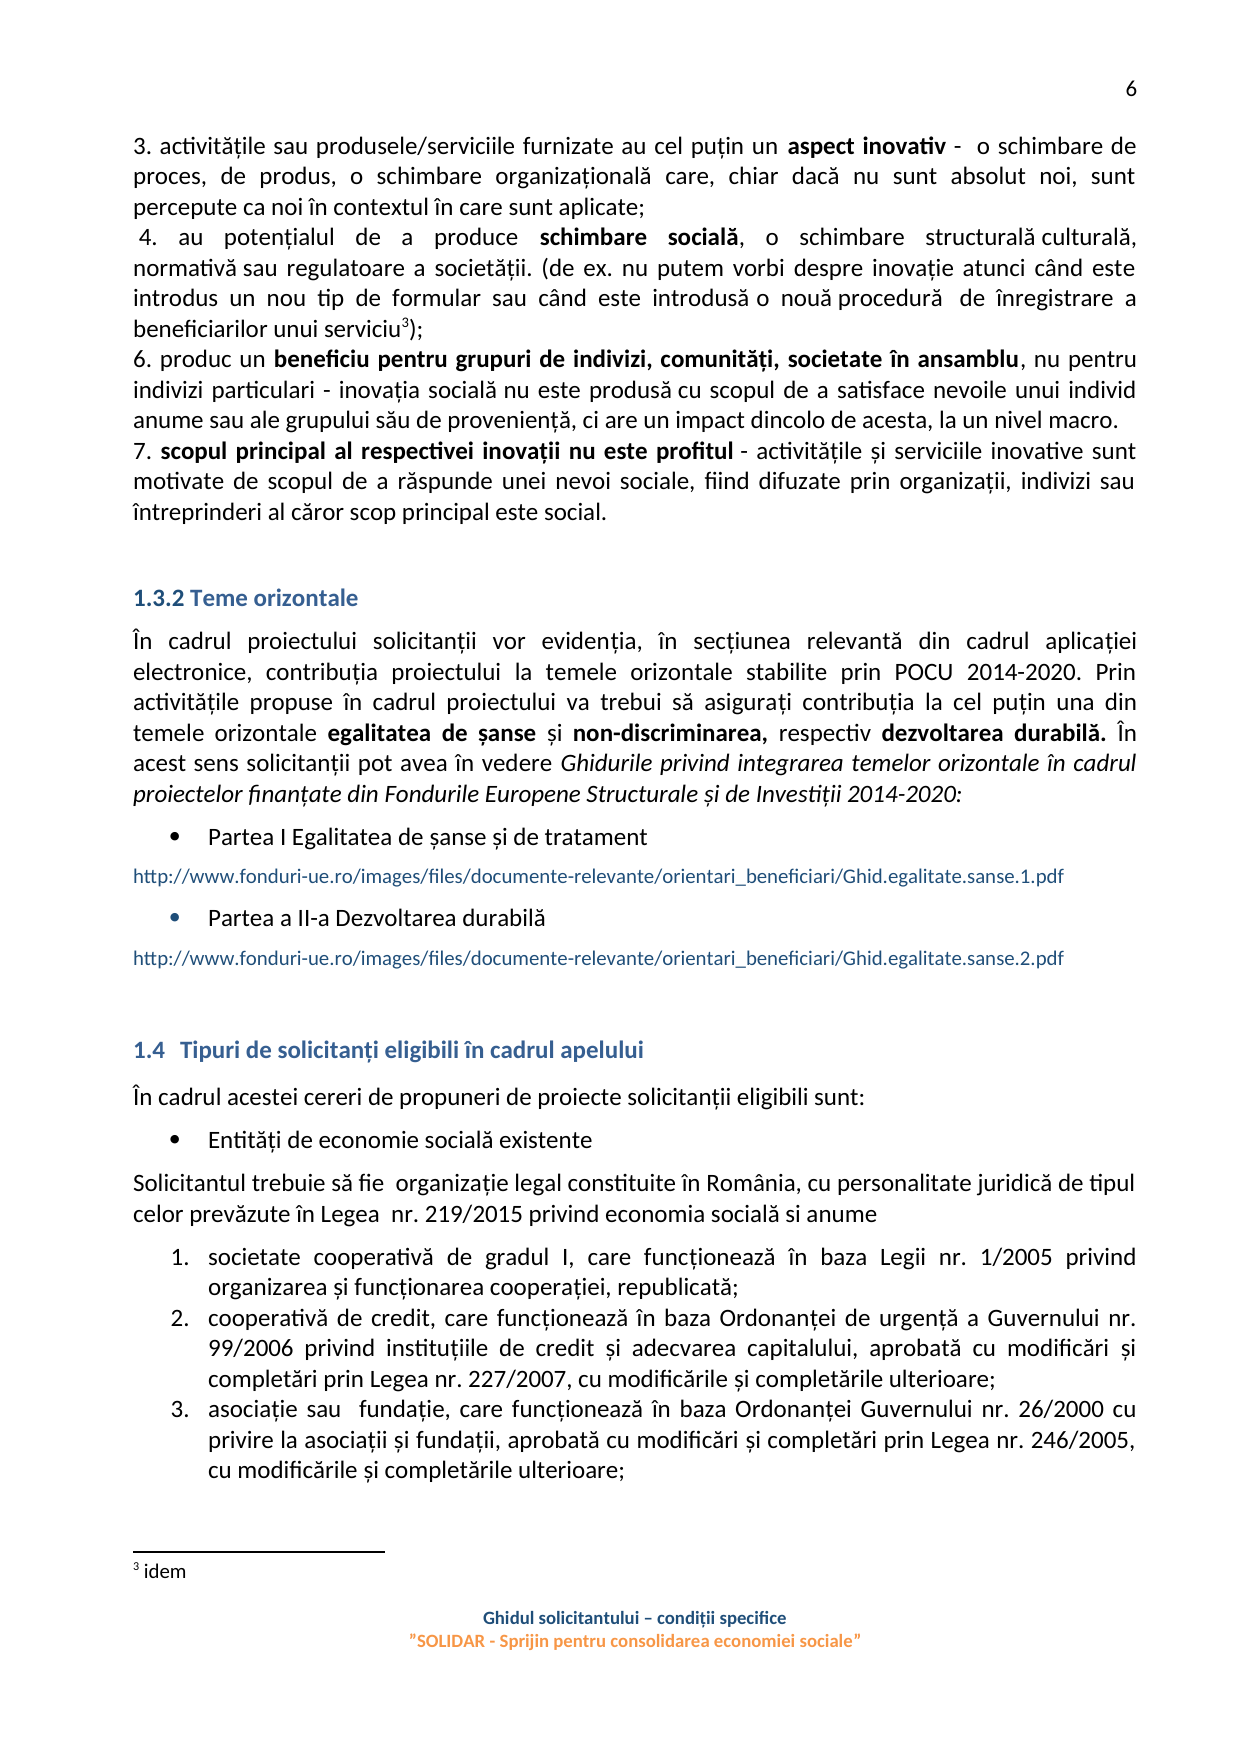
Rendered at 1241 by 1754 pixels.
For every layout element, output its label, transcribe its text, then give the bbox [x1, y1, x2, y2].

list Entități de economie socială existente [170, 1124, 1137, 1155]
list societate cooperativă de gradul I, care funcţionează în baza Legii nr. 1/2005 privind organizarea şi funcţionarea cooperaţiei, republicată; [170, 1241, 1137, 1302]
text În cadrul acestei cereri de propuneri de proiecte solicitanții eligibili sunt: [133, 1081, 1137, 1112]
text http://www.fonduri-ue.ro/images/files/documente-relevante/orientari_beneficiari/Ghid.egalitate.sanse.2.pdf [133, 945, 1137, 970]
list Partea a II-a Dezvoltarea durabilă [170, 902, 1137, 932]
text 1.3.2 Teme orizontale [133, 582, 1137, 613]
list cooperativă de credit, care funcţionează în baza Ordonanţei de urgenţă a Guvernului nr. 99/2006 privind instituţiile de credit şi adecvarea capitalului, aprobată cu modificări şi completări prin Legea nr. 227/2007, cu modificările şi completările ulterioare; [170, 1302, 1137, 1394]
subtitle Tipuri de solicitanți eligibili în cadrul apelului [133, 1034, 1137, 1064]
text 3. activitățile sau produsele/serviciile furnizate au cel puțin un aspect inovativ - o schimbare de proces, de produs, o schimbare organizațională care, chiar dacă nu sunt absolut noi, sunt percepute ca noi în contextul în care sunt aplicate; [133, 130, 1137, 221]
text 6. produc un beneficiu pentru grupuri de indivizi, comunități, societate în ansamblu, nu pentru indivizi particulari - inovația socială nu este produsă cu scopul de a satisface nevoile unui individ anume sau ale grupului său de proveniență, ci are un impact dincolo de acesta, la un nivel macro. [133, 343, 1137, 435]
text http://www.fonduri-ue.ro/images/files/documente-relevante/orientari_beneficiari/Ghid.egalitate.sanse.1.pdf [133, 864, 1137, 889]
text 7. scopul principal al respectivei inovații nu este profitul - activitățile și serviciile inovative sunt motivate de scopul de a răspunde unei nevoi sociale, fiind difuzate prin organizații, indivizi sau întreprinderi al căror scop principal este social. [133, 435, 1137, 527]
list Partea I Egalitatea de şanse și de tratament [170, 821, 1137, 851]
text În cadrul proiectului solicitanții vor evidenția, în secțiunea relevantă din cadrul aplicației electronice, contribuția proiectului la temele orizontale stabilite prin POCU 2014-2020. Prin activitățile propuse în cadrul proiectului va trebui să asigurați contribuția la cel puțin una din temele orizontale egalitatea de șanse și non-discriminarea, respectiv dezvoltarea durabilă. În acest sens solicitanții pot avea în vedere Ghidurile privind integrarea temelor orizontale în cadrul proiectelor finanţate din Fondurile Europene Structurale şi de Investiţii 2014-2020: [133, 625, 1137, 808]
text 4. au potențialul de a produce schimbare socială, o schimbare structurală culturală, normativă sau regulatoare a societății. (de ex. nu putem vorbi despre inovație atunci când este introdus un nou tip de formular sau când este introdusă o nouă procedură de înregistrare a beneficiarilor unui serviciu); [133, 221, 1137, 343]
list asociaţie sau fundaţie, care funcţionează în baza Ordonanţei Guvernului nr. 26/2000 cu privire la asociaţii şi fundaţii, aprobată cu modificări şi completări prin Legea nr. 246/2005, cu modificările şi completările ulterioare; [170, 1394, 1137, 1485]
text Solicitantul trebuie să fie organizaţie legal constituite în România, cu personalitate juridică de tipul celor prevăzute în Legea nr. 219/2015 privind economia socială si anume [133, 1167, 1137, 1228]
